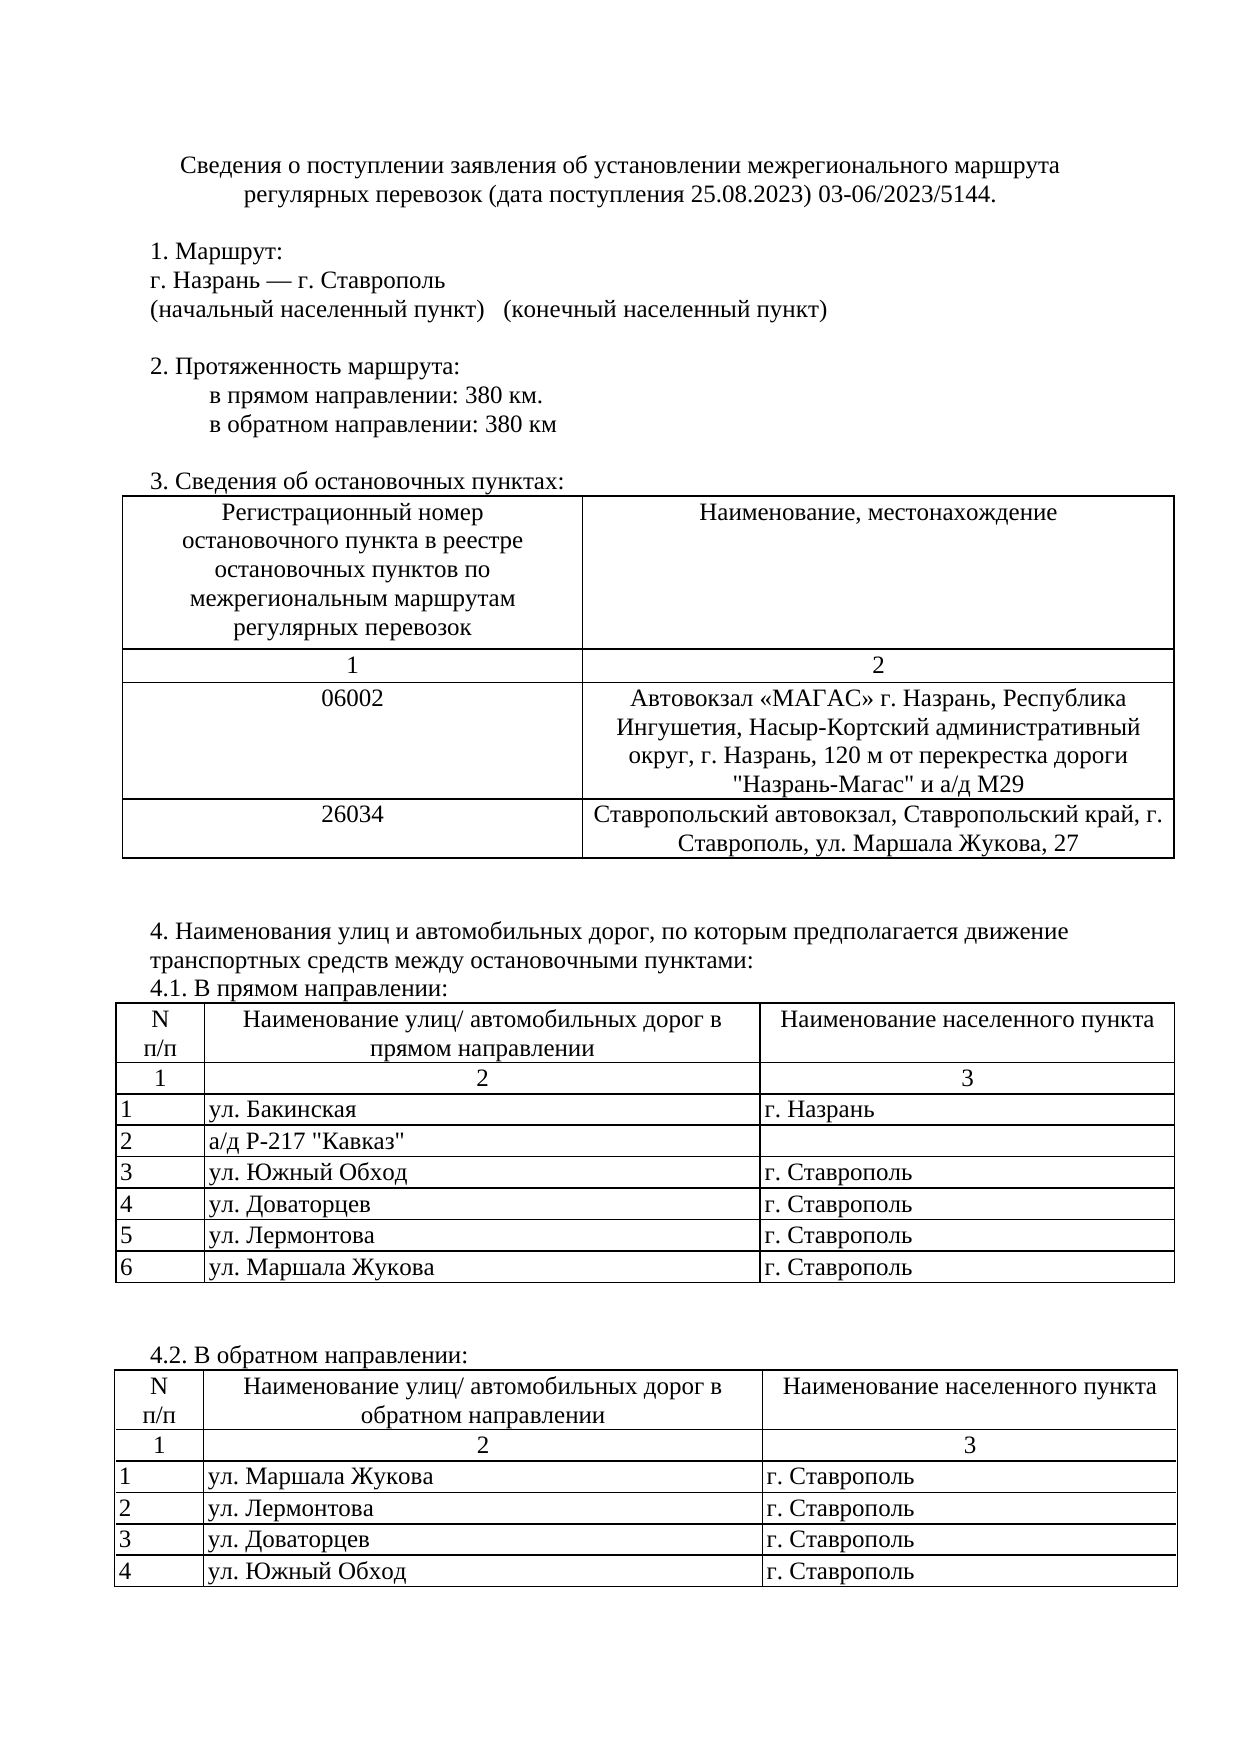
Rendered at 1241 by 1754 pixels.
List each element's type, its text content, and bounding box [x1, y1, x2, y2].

table_cell 2 [583, 650, 1173, 681]
table_cell Автовокзал «МАГАС» г. Назрань, Республика Ингушетия, Насыр-Кортский административный округ, г. Назрань, 120 м от перекрестка дороги "Назрань-Магас" и а/д М29 [583, 683, 1173, 798]
table_cell 3 [115, 1524, 203, 1554]
table_cell 06002 [123, 683, 582, 798]
table_cell ул. Доваторцев [204, 1525, 762, 1554]
table_cell 1 [123, 650, 582, 681]
text 4.1. В прямом направлении: [150, 973, 1090, 1002]
table_cell г. Ставрополь [763, 1460, 1177, 1491]
table_cell 3 [763, 1429, 1177, 1460]
table_cell г. Ставрополь [761, 1157, 1174, 1187]
table_cell ул. Бакинская [205, 1095, 759, 1124]
text в обратном направлении: 380 км [150, 409, 1090, 437]
table_cell а/д Р-217 "Кавказ" [205, 1126, 759, 1156]
table_cell 5 [117, 1220, 204, 1250]
table_cell Ставропольский автовокзал, Ставропольский край, г. Ставрополь, ул. Маршала Жукова, 27 [583, 800, 1173, 857]
table_cell 3 [117, 1157, 204, 1187]
text 1. Маршрут: [150, 236, 1090, 265]
table_header N п/п [117, 1004, 204, 1061]
table_cell ул. Южный Обход [204, 1556, 762, 1586]
table_cell 1 [117, 1063, 204, 1093]
table_cell г. Ставрополь [761, 1220, 1174, 1250]
table_cell 1 [115, 1430, 203, 1460]
table_cell ул. Южный Обход [205, 1157, 759, 1187]
table_header Наименование населенного пункта [761, 1004, 1174, 1061]
table_cell [761, 1126, 1174, 1156]
table_cell ул. Доваторцев [205, 1189, 759, 1219]
table_cell 2 [204, 1430, 762, 1460]
table_cell ул. Лермонтова [205, 1220, 759, 1250]
text Сведения о поступлении заявления об установлении межрегионального маршрута регулярных перевозок (дата поступления 25.08.2023) 03-06/2023/5144. [150, 150, 1090, 207]
table_cell г. Ставрополь [763, 1554, 1177, 1586]
table_cell г. Ставрополь [763, 1491, 1177, 1523]
table_cell г. Ставрополь [761, 1252, 1174, 1282]
table_cell 2 [115, 1493, 203, 1523]
table_header Наименование, местонахождение [583, 497, 1173, 648]
table_cell г. Ставрополь [763, 1523, 1177, 1554]
table_cell г. Назрань [761, 1095, 1174, 1124]
text 2. Протяженность маршрута: [150, 351, 1090, 380]
table_cell 26034 [123, 800, 582, 857]
table_cell 2 [117, 1126, 204, 1156]
text 4. Наименования улиц и автомобильных дорог, по которым предполагается движение транспортных средств между остановочными пунктами: [150, 916, 1090, 973]
table_cell ул. Маршала Жукова [204, 1462, 762, 1491]
table_header Наименование населенного пункта [763, 1371, 1177, 1428]
table_header Наименование улиц/ автомобильных дорог в прямом направлении [205, 1004, 759, 1061]
table_cell 3 [761, 1063, 1174, 1093]
text 3. Сведения об остановочных пунктах: [150, 466, 1090, 495]
text в прямом направлении: 380 км. [150, 380, 1090, 409]
table_header Наименование улиц/ автомобильных дорог в обратном направлении [204, 1371, 762, 1428]
table_cell ул. Лермонтова [204, 1493, 762, 1523]
table_cell 4 [115, 1555, 203, 1586]
table_cell г. Ставрополь [761, 1189, 1174, 1219]
table_cell 1 [115, 1461, 203, 1491]
text 4.2. В обратном направлении: [150, 1341, 1090, 1369]
table_cell 6 [117, 1252, 204, 1282]
table_cell ул. Маршала Жукова [205, 1252, 759, 1282]
text (начальный населенный пункт) (конечный населенный пункт) [150, 294, 1090, 322]
table_header N п/п [115, 1371, 203, 1428]
text г. Назрань — г. Ставрополь [150, 265, 1090, 294]
table_header Регистрационный номер остановочного пункта в реестре остановочных пунктов по межрегиональным маршрутам регулярных перевозок [123, 497, 582, 648]
table_cell 2 [205, 1063, 759, 1093]
table_cell 4 [117, 1189, 204, 1219]
table_cell 1 [117, 1095, 204, 1124]
